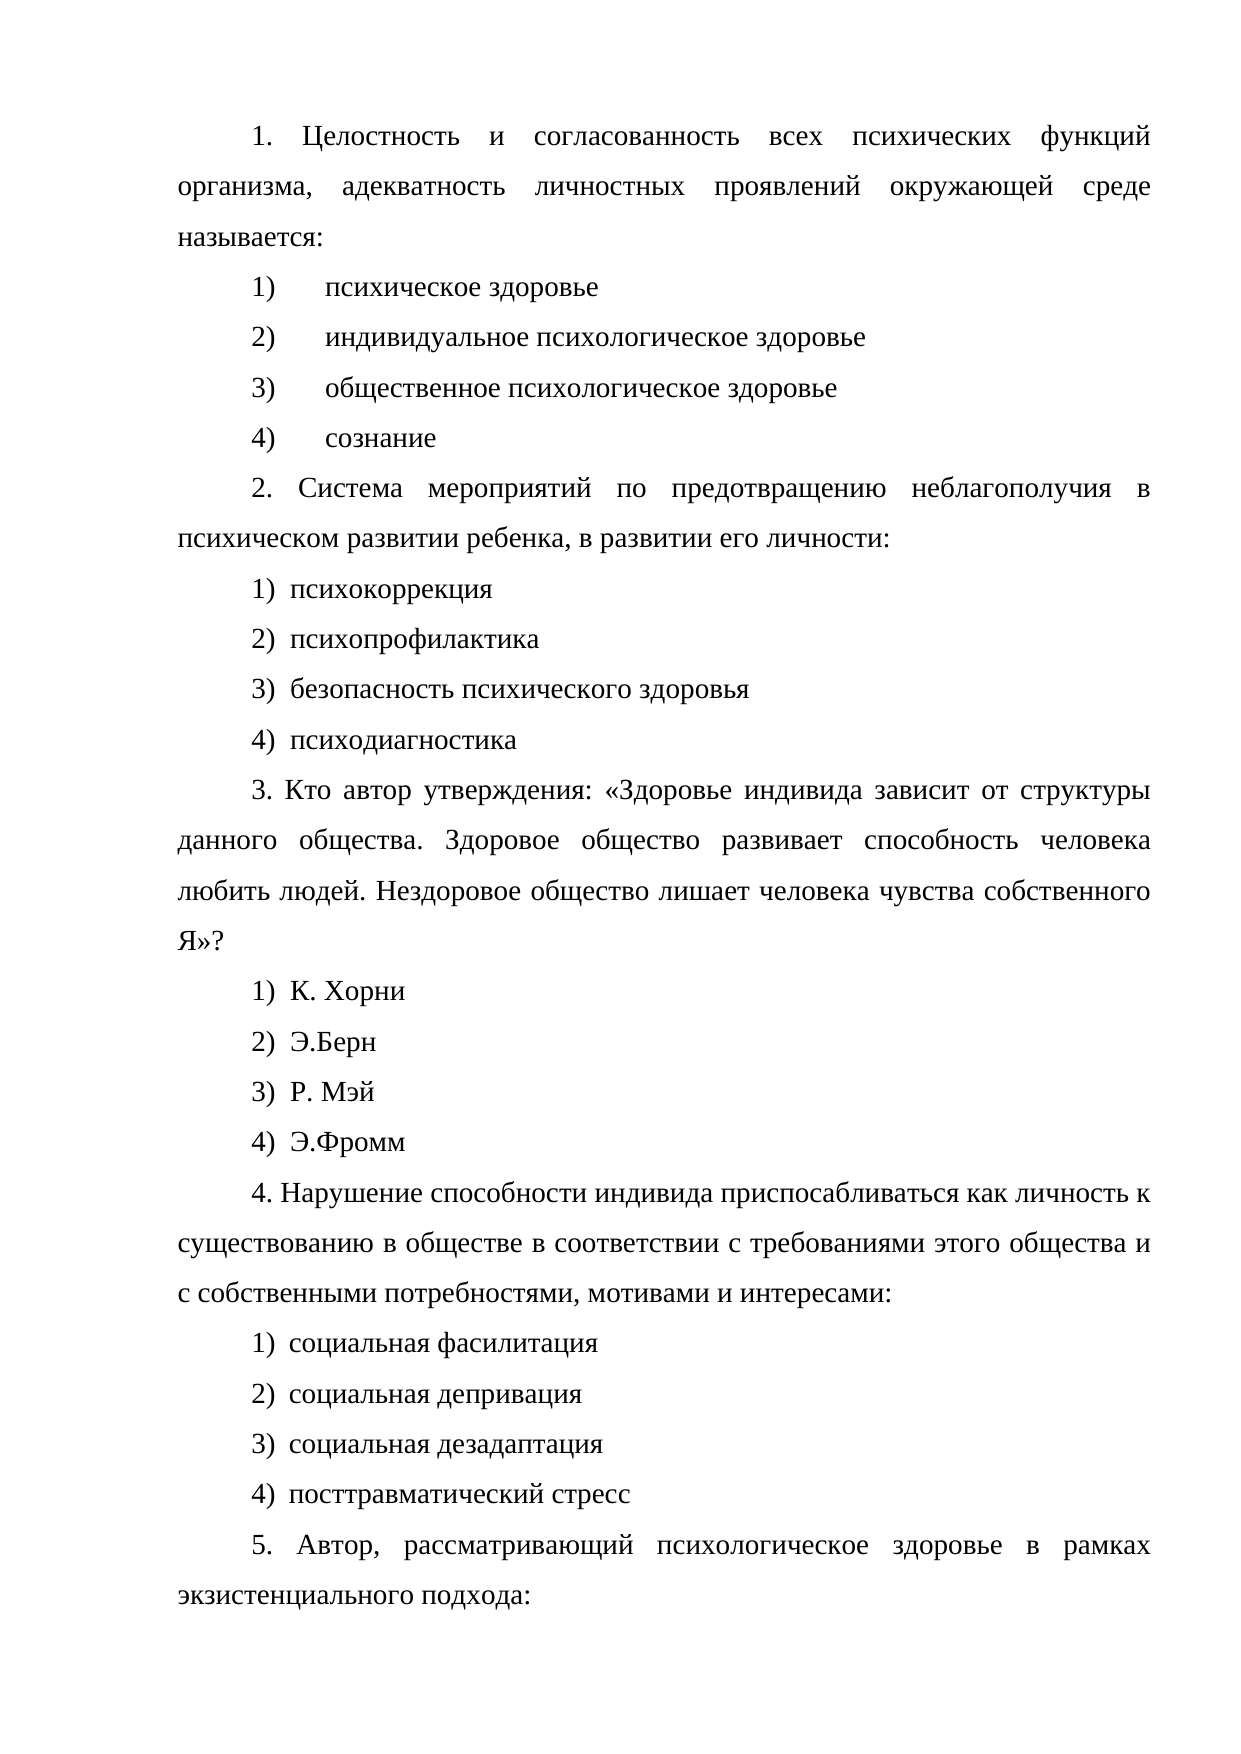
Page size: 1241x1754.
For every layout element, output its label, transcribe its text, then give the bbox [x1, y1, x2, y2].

list психодиагностика [177, 722, 1152, 755]
list сознание [177, 420, 1152, 453]
list К. Хорни [177, 973, 1152, 1007]
list психокоррекция [177, 571, 1152, 604]
list социальная фасилитация [177, 1326, 1152, 1359]
list Э.Берн [177, 1024, 1152, 1057]
list Р. Мэй [177, 1074, 1152, 1108]
list социальная дезадаптация [177, 1426, 1152, 1460]
text 1. Целостность и согласованность всех психических функций организма, адекватность личностных проявлений окружающей среде называется: [177, 118, 1152, 252]
text 3. Кто автор утверждения: «Здоровье индивида зависит от структуры данного общества. Здоровое общество развивает способность человека любить людей. Нездоровое общество лишает человека чувства собственного Я»? [177, 772, 1152, 957]
list психическое здоровье [177, 269, 1152, 303]
text 5. Автор, рассматривающий психологическое здоровье в рамках экзистенциального подхода: [177, 1527, 1152, 1611]
list социальная депривация [177, 1376, 1152, 1409]
list индивидуальное психологическое здоровье [177, 319, 1152, 353]
text 4. Нарушение способности индивида приспосабливаться как личность к существованию в обществе в соответствии с требованиями этого общества и с собственными потребностями, мотивами и интересами: [177, 1175, 1152, 1309]
list безопасность психического здоровья [177, 672, 1152, 705]
text 2. Система мероприятий по предотвращению неблагополучия в психическом развитии ребенка, в развитии его личности: [177, 470, 1152, 554]
list Э.Фромм [177, 1124, 1152, 1158]
list посттравматический стресс [177, 1477, 1152, 1510]
list психопрофилактика [177, 621, 1152, 655]
list общественное психологическое здоровье [177, 370, 1152, 403]
